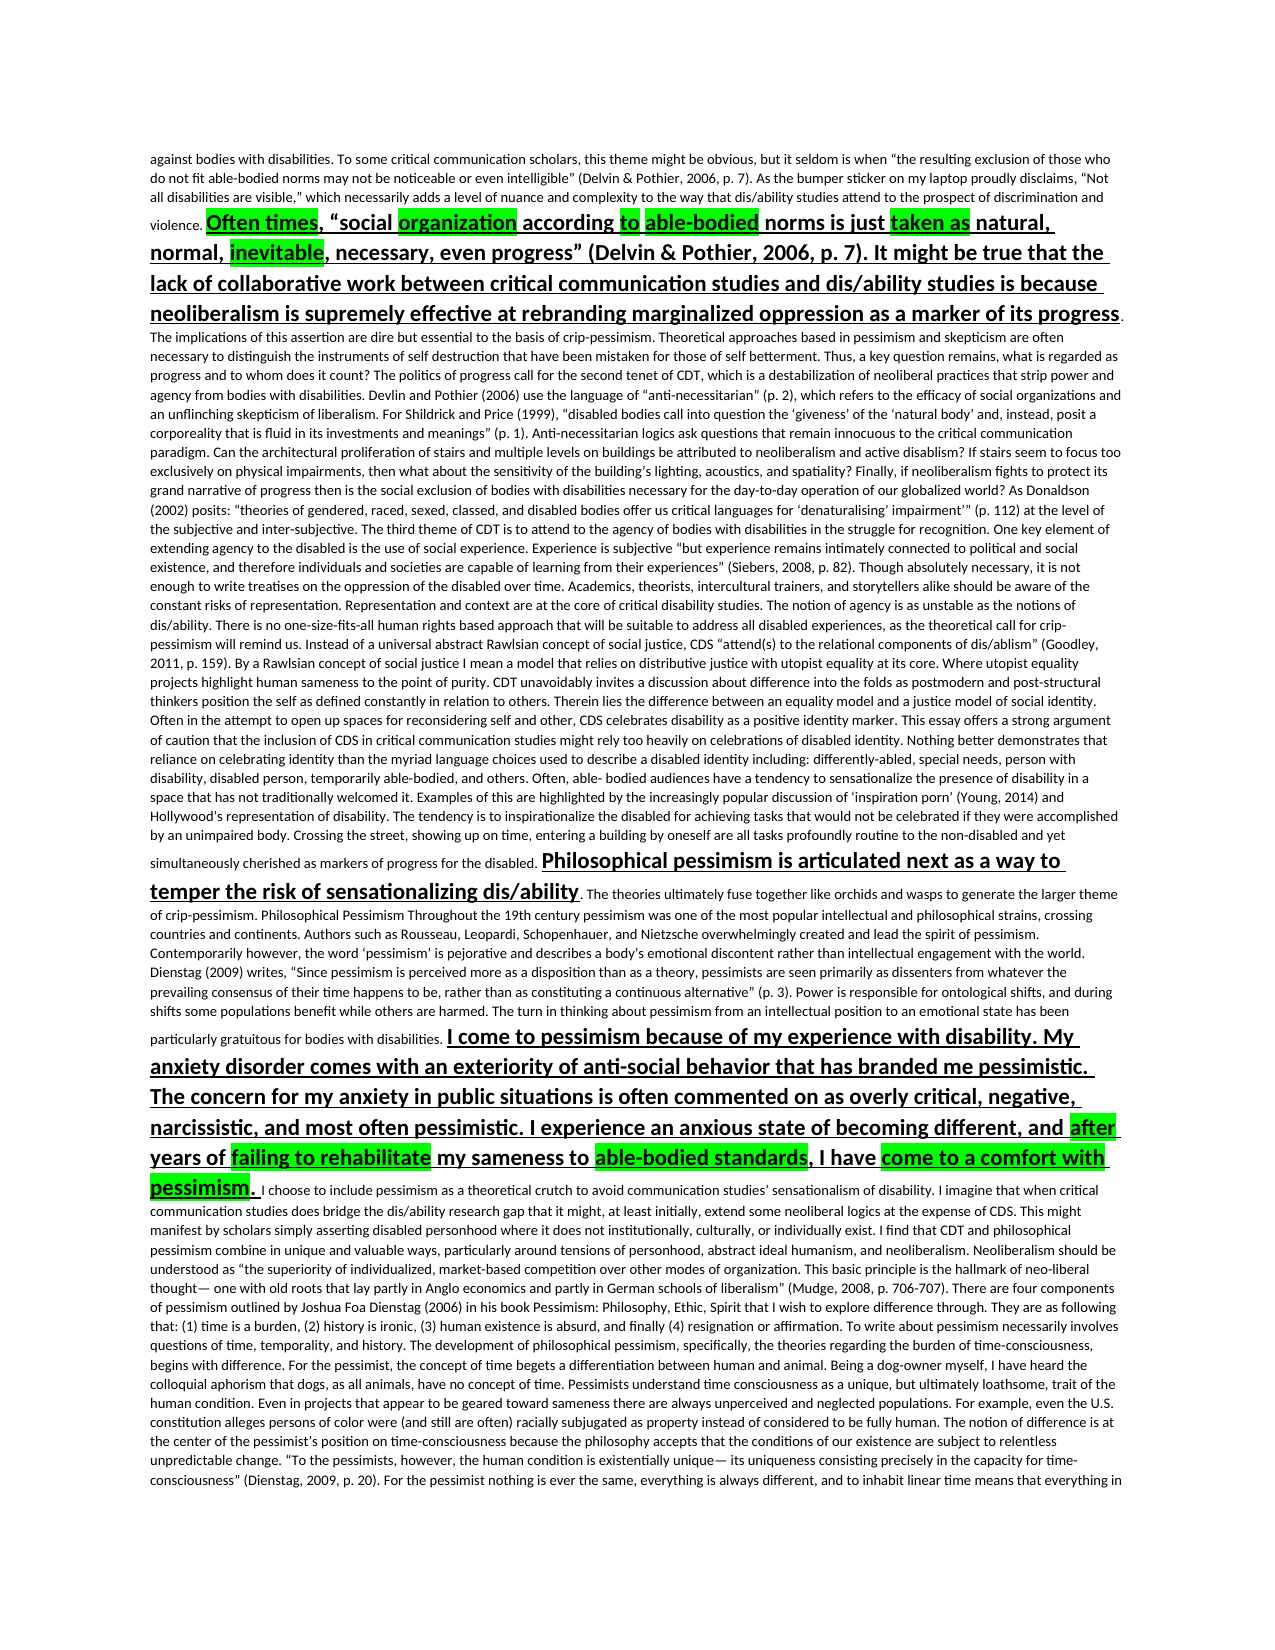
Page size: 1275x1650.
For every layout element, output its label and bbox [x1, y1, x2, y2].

text [150, 150, 1125, 1489]
